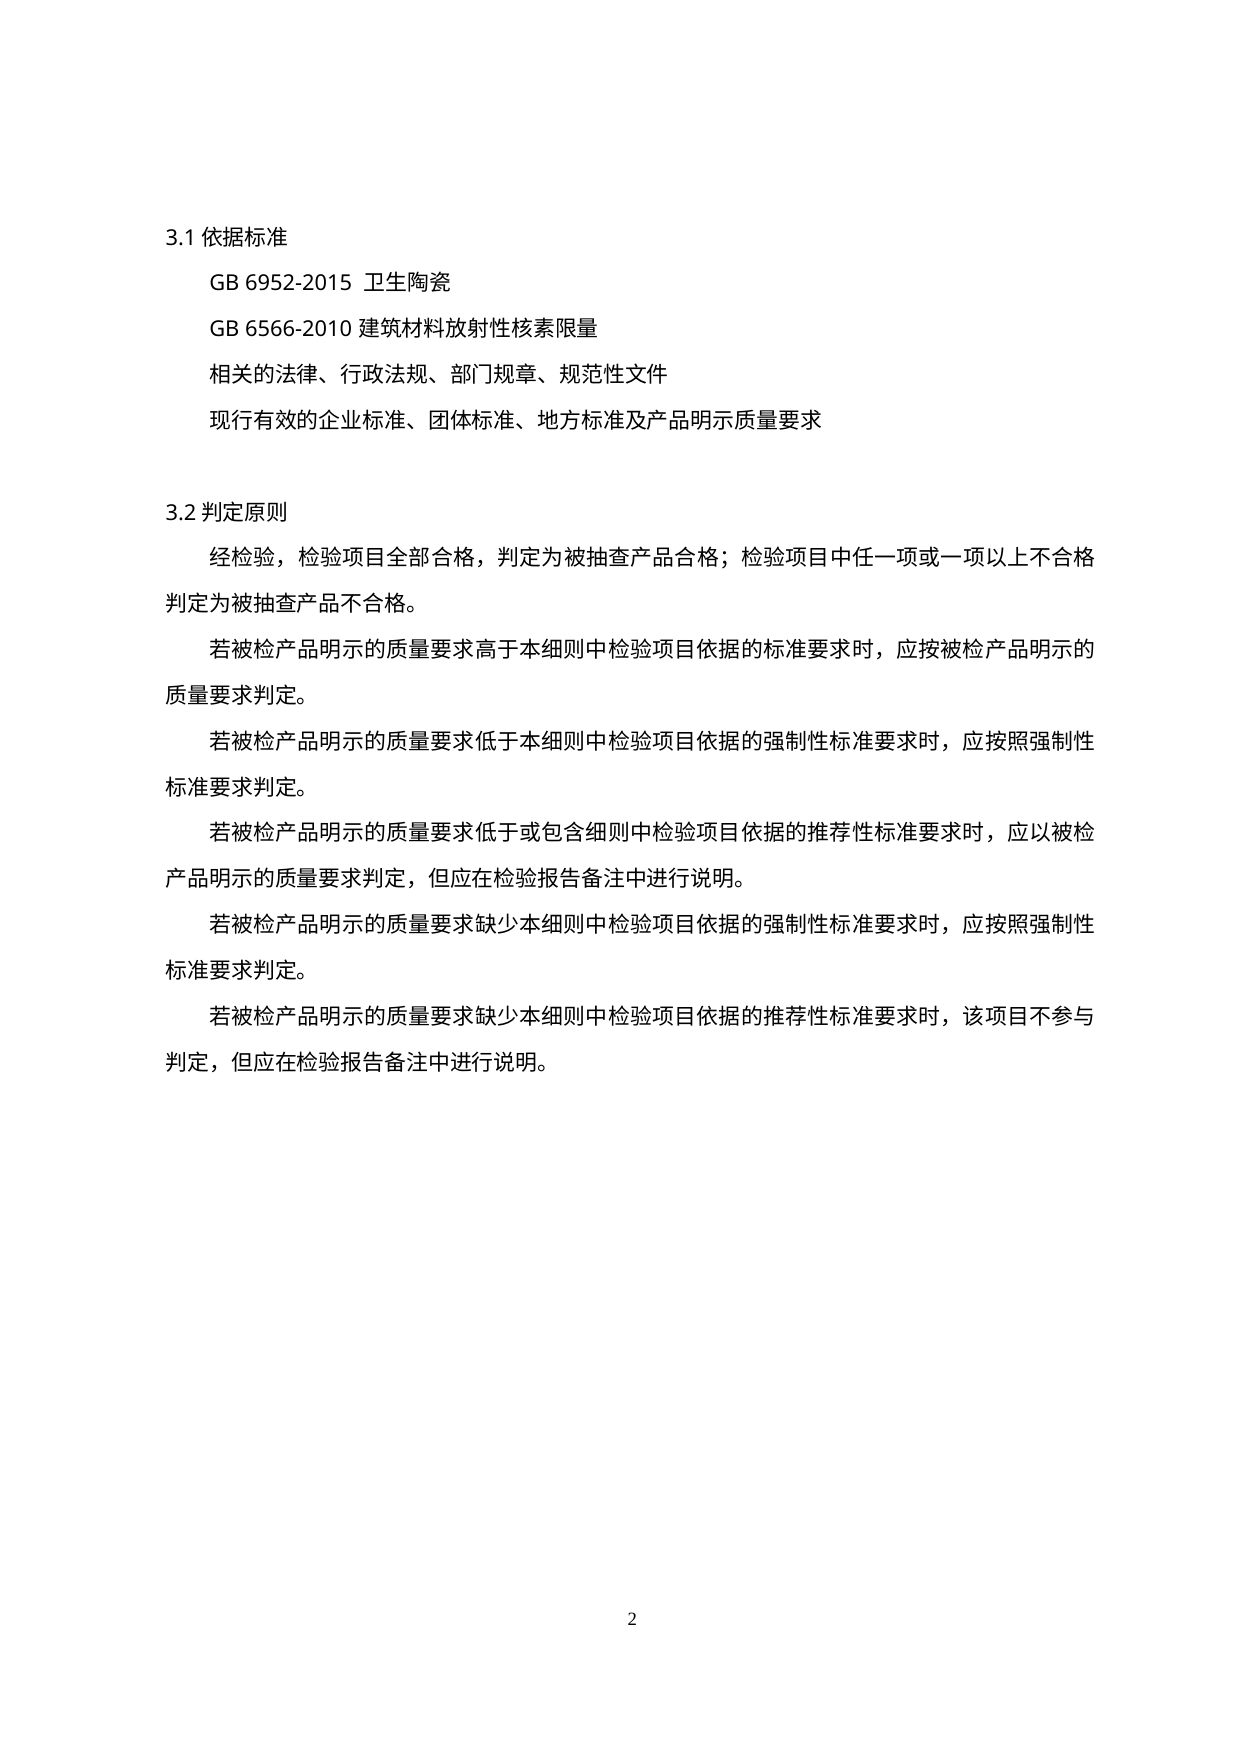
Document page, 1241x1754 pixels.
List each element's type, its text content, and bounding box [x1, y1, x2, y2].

text 3.2判定原则 [165, 483, 1098, 529]
text 现行有效的企业标准、团体标准、地方标准及产品明示质量要求 [165, 392, 1098, 437]
text 3.1依据标准 [165, 208, 1098, 254]
text 相关的法律、行政法规、部门规章、规范性文件 [165, 346, 1098, 392]
text 若被检产品明示的质量要求低于本细则中检验项目依据的强制性标准要求时，应按照强制性标准要求判定。 [165, 712, 1098, 804]
text 若被检产品明示的质量要求高于本细则中检验项目依据的标准要求时，应按被检产品明示的质量要求判定。 [165, 621, 1098, 712]
text GB 6566-2010 建筑材料放射性核素限量 [165, 300, 1098, 346]
text 经检验，检验项目全部合格，判定为被抽查产品合格；检验项目中任一项或一项以上不合格，判定为被抽查产品不合格。 [165, 529, 1098, 621]
text 若被检产品明示的质量要求缺少本细则中检验项目依据的推荐性标准要求时，该项目不参与判定，但应在检验报告备注中进行说明。 [165, 987, 1098, 1079]
text 若被检产品明示的质量要求缺少本细则中检验项目依据的强制性标准要求时，应按照强制性标准要求判定。 [165, 896, 1098, 987]
text GB 6952-2015 卫生陶瓷 [165, 254, 1098, 300]
text 若被检产品明示的质量要求低于或包含细则中检验项目依据的推荐性标准要求时，应以被检产品明示的质量要求判定，但应在检验报告备注中进行说明。 [165, 804, 1098, 896]
